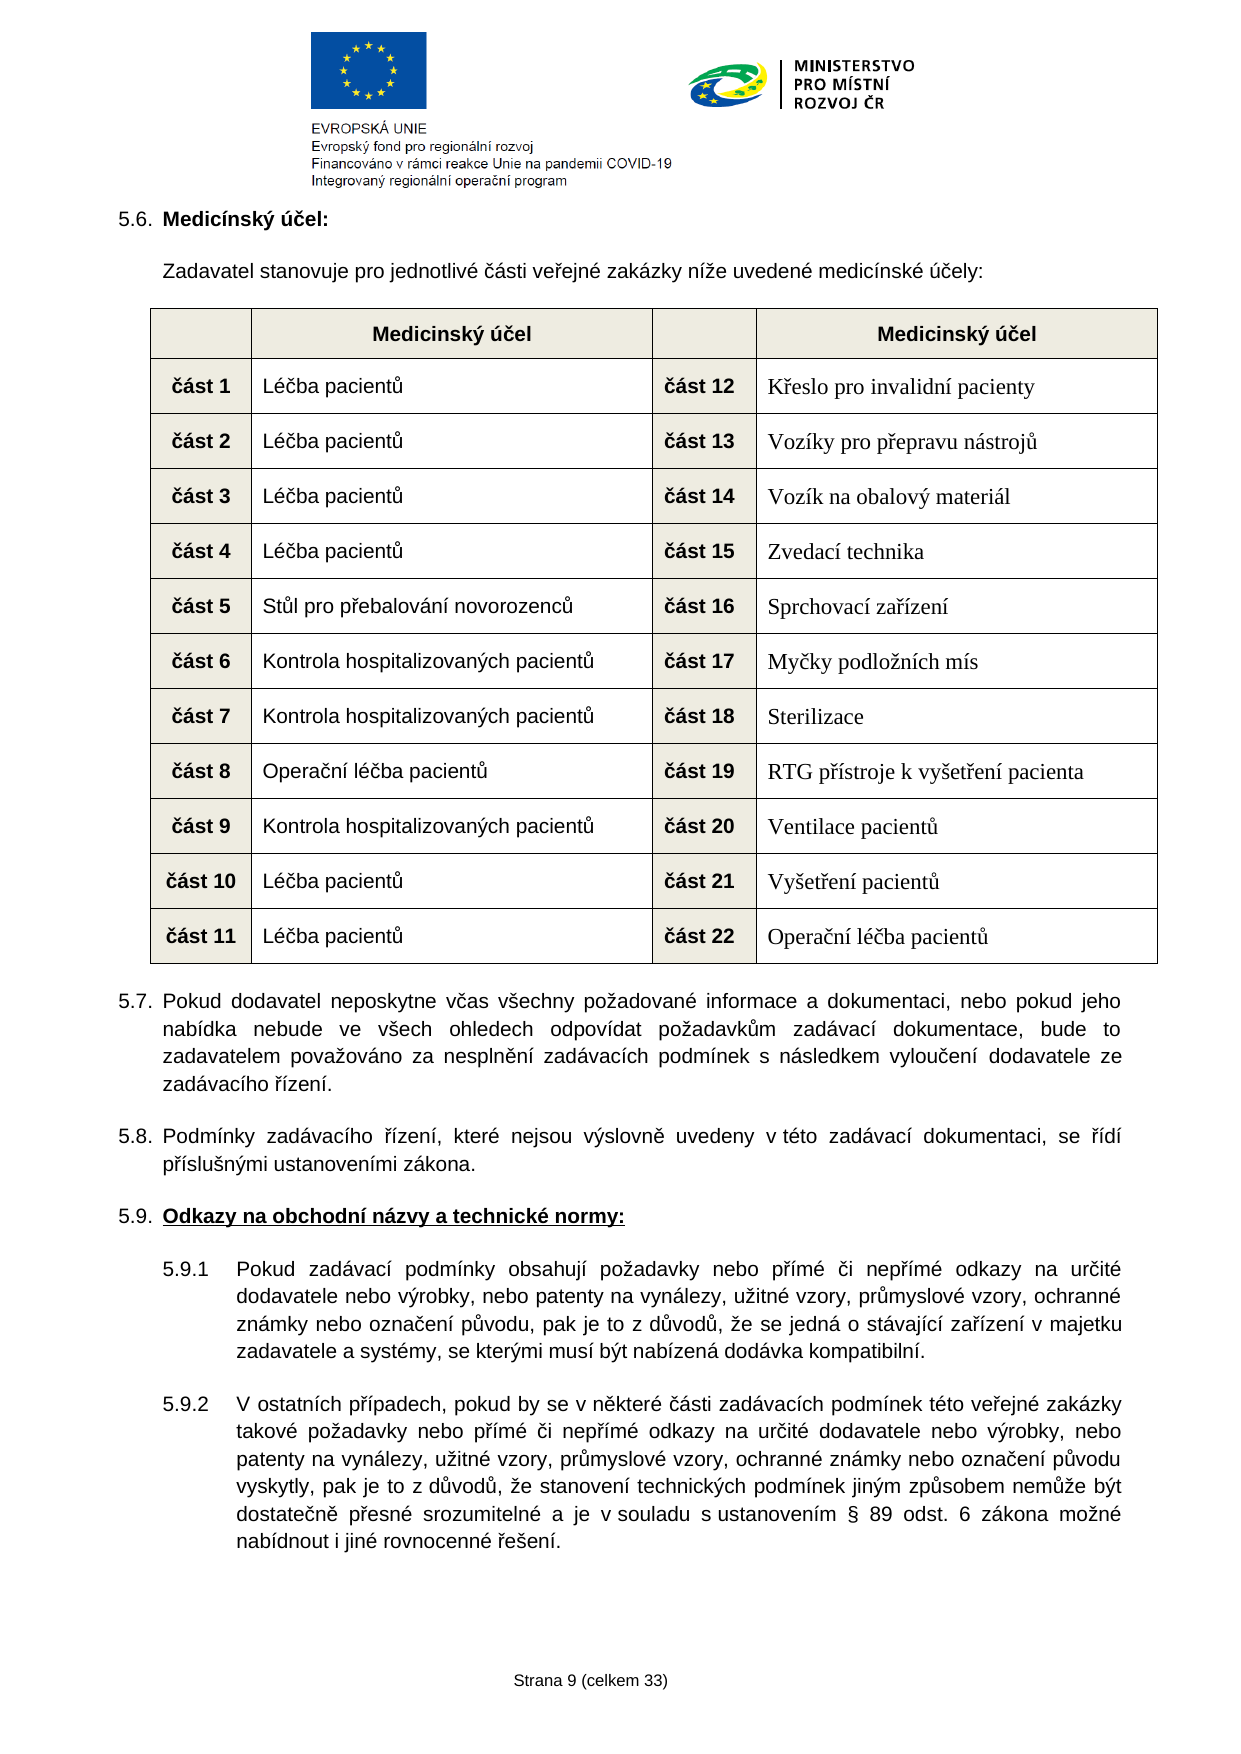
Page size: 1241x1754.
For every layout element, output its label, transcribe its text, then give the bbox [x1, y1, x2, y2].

table_header Medicinský účel [757, 309, 1157, 358]
text 5.9.1 Pokud zadávací podmínky obsahují požadavky nebo přímé či nepřímé odkazy na určité dodavatele nebo výrobky, nebo patenty na vynálezy, užitné vzory, průmyslové vzory, ochranné známky nebo označení původu, pak je to z důvodů, že se jedná o stávající zařízení v majetku zadavatele a systémy, se kterými musí být nabízená dodávka kompatibilní. [162, 1257, 1122, 1363]
table_cell Léčba pacientů [252, 854, 652, 908]
table_cell Kontrola hospitalizovaných pacientů [252, 634, 652, 688]
table_cell část 9 [151, 799, 251, 853]
table_cell část 2 [151, 414, 251, 468]
list Pokud dodavatel neposkytne včas všechny požadované informace a dokumentaci, nebo pokud jeho nabídka nebude ve všech ohledech odpovídat požadavkům zadávací dokumentace, bude to zadavatelem považováno za nesplnění zadávacích podmínek s následkem vyloučení dodavatele ze zadávacího řízení. [118, 989, 1122, 1096]
table_cell Vozík na obalový materiál [757, 469, 1157, 523]
table_cell Léčba pacientů [252, 359, 652, 413]
table_cell část 1 [151, 359, 251, 413]
table_cell Léčba pacientů [252, 524, 652, 578]
list Odkazy na obchodní názvy a technické normy: [118, 1204, 1122, 1228]
table_cell Operační léčba pacientů [252, 744, 652, 798]
table_cell Léčba pacientů [252, 469, 652, 523]
table_cell část 18 [653, 689, 756, 743]
text 5.9.2 V ostatních případech, pokud by se v některé části zadávacích podmínek této veřejné zakázky takové požadavky nebo přímé či nepřímé odkazy na určité dodavatele nebo výrobky, nebo patenty na vynálezy, užitné vzory, průmyslové vzory, ochranné známky nebo označení původu vyskytly, pak je to z důvodů, že stanovení technických podmínek jiným způsobem nemůže být dostatečně přesné srozumitelné a je v souladu s ustanovením § 89 odst. 6 zákona možné nabídnout i jiné rovnocenné řešení. [162, 1392, 1122, 1553]
table_cell Ventilace pacientů [757, 799, 1157, 853]
table_cell Křeslo pro invalidní pacienty [757, 359, 1157, 413]
table_cell část 12 [653, 359, 756, 413]
table_cell Operační léčba pacientů [757, 909, 1157, 963]
picture [300, 27, 922, 193]
table_cell část 8 [151, 744, 251, 798]
table_cell Kontrola hospitalizovaných pacientů [252, 689, 652, 743]
table_cell část 13 [653, 414, 756, 468]
table_cell Léčba pacientů [252, 909, 652, 963]
table_cell část 16 [653, 579, 756, 633]
table_cell Zvedací technika [757, 524, 1157, 578]
table_cell část 3 [151, 469, 251, 523]
table_cell část 15 [653, 524, 756, 578]
table_cell Léčba pacientů [252, 414, 652, 468]
table_cell část 4 [151, 524, 251, 578]
list Medicínský účel: [118, 207, 1122, 231]
table_cell část 17 [653, 634, 756, 688]
table_header [151, 309, 251, 358]
table_cell část 11 [151, 909, 251, 963]
table_cell Myčky podložních mís [757, 634, 1157, 688]
table_cell Stůl pro přebalování novorozenců [252, 579, 652, 633]
table_cell část 22 [653, 909, 756, 963]
table_cell část 20 [653, 799, 756, 853]
list Podmínky zadávacího řízení, které nejsou výslovně uvedeny v této zadávací dokumentaci, se řídí příslušnými ustanoveními zákona. [118, 1124, 1122, 1176]
table_cell Vozíky pro přepravu nástrojů [757, 414, 1157, 468]
table_cell část 7 [151, 689, 251, 743]
table_cell Vyšetření pacientů [757, 854, 1157, 908]
table_cell část 6 [151, 634, 251, 688]
table_cell část 14 [653, 469, 756, 523]
table_cell RTG přístroje k vyšetření pacienta [757, 744, 1157, 798]
table_cell část 19 [653, 744, 756, 798]
table_cell část 21 [653, 854, 756, 908]
table_cell Sprchovací zařízení [757, 579, 1157, 633]
table_cell Sterilizace [757, 689, 1157, 743]
text Zadavatel stanovuje pro jednotlivé části veřejné zakázky níže uvedené medicínské účely: [162, 259, 1122, 283]
table_cell část 5 [151, 579, 251, 633]
table_header Medicinský účel [252, 309, 652, 358]
table_cell Kontrola hospitalizovaných pacientů [252, 799, 652, 853]
table_header [653, 309, 756, 358]
table_cell část 10 [151, 854, 251, 908]
